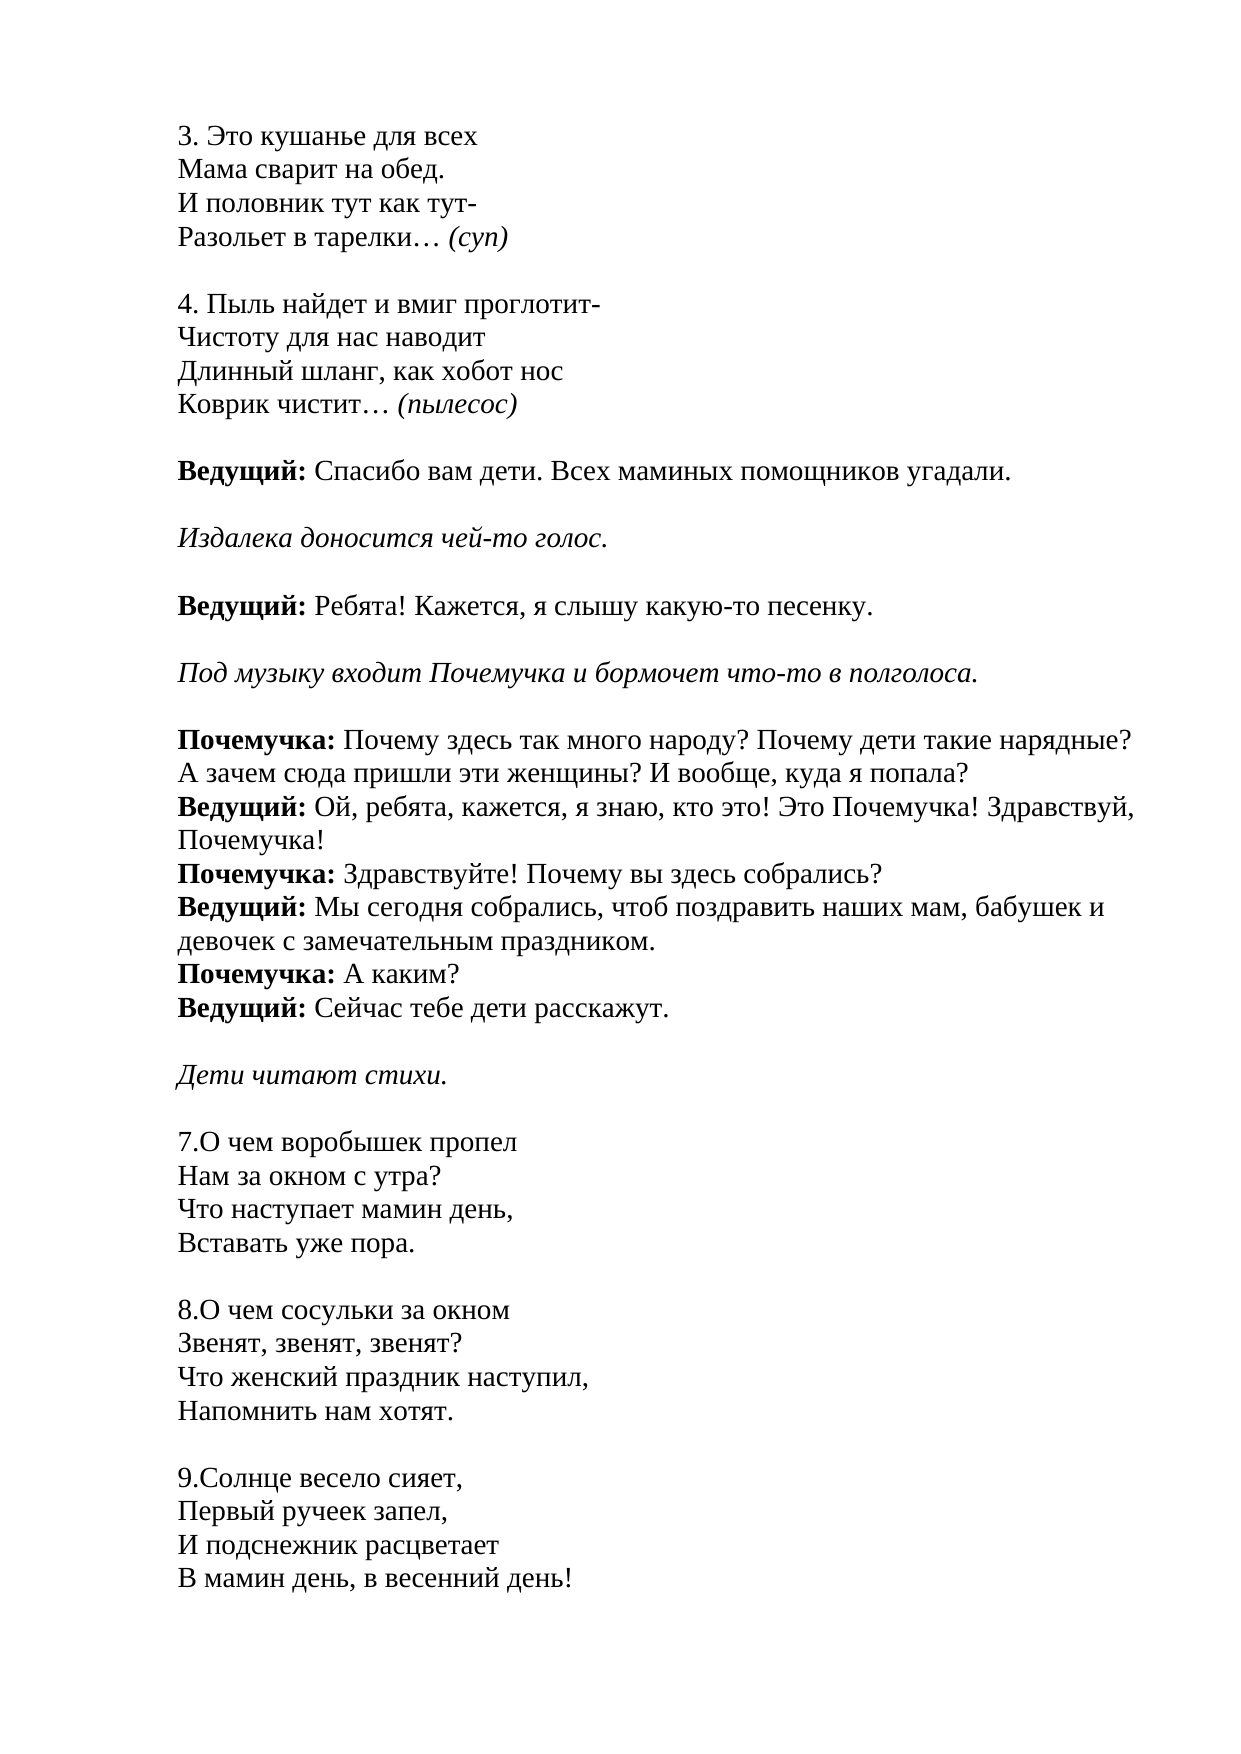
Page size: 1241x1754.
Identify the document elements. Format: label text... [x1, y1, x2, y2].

text Издалека доносится чей-то голос. [177, 521, 1152, 554]
text В мамин день, в весенний день! [177, 1560, 1152, 1594]
text И подснежник расцветает [177, 1527, 1152, 1560]
text Длинный шланг, как хобот нос [177, 353, 1152, 386]
text 8.О чем сосульки за окном [177, 1292, 1152, 1326]
text Почемучка: А каким? [177, 957, 1152, 990]
text Ведущий: Ребята! Кажется, я слышу какую-то песенку. [177, 588, 1152, 621]
text Мама сварит на обед. [177, 152, 1152, 185]
text 4. Пыль найдет и вмиг проглотит- [177, 286, 1152, 319]
text Звенят, звенят, звенят? [177, 1326, 1152, 1359]
text 7.О чем воробышек пропел [177, 1124, 1152, 1158]
text Чистоту для нас наводит [177, 319, 1152, 353]
text Ведущий: Спасибо вам дети. Всех маминых помощников угадали. [177, 453, 1152, 487]
text Вставать уже пора. [177, 1225, 1152, 1258]
text Почемучка: Здравствуйте! Почему вы здесь собрались? [177, 856, 1152, 889]
text Дети читают стихи. [177, 1057, 1152, 1091]
text Напомнить нам хотят. [177, 1393, 1152, 1426]
text Ведущий: Сейчас тебе дети расскажут. [177, 990, 1152, 1024]
text Ведущий: Ой, ребята, кажется, я знаю, кто это! Это Почемучка! Здравствуй, Почемучка! [177, 789, 1152, 856]
text Почемучка: Почему здесь так много народу? Почему дети такие нарядные? А зачем сюда пришли эти женщины? И вообще, куда я попала? [177, 722, 1152, 789]
text Ведущий: Мы сегодня собрались, чтоб поздравить наших мам, бабушек и девочек с замечательным праздником. [177, 889, 1152, 957]
text Первый ручеек запел, [177, 1493, 1152, 1527]
text Под музыку входит Почемучка и бормочет что-то в полголоса. [177, 655, 1152, 688]
text И половник тут как тут- [177, 185, 1152, 219]
text 9.Солнце весело сияет, [177, 1460, 1152, 1493]
text Что женский праздник наступил, [177, 1359, 1152, 1393]
text Нам за окном с утра? [177, 1158, 1152, 1191]
text Что наступает мамин день, [177, 1191, 1152, 1225]
text Разольет в тарелки… (суп) [177, 219, 1152, 252]
text 3. Это кушанье для всех [177, 118, 1152, 152]
text Коврик чистит… (пылесос) [177, 386, 1152, 420]
